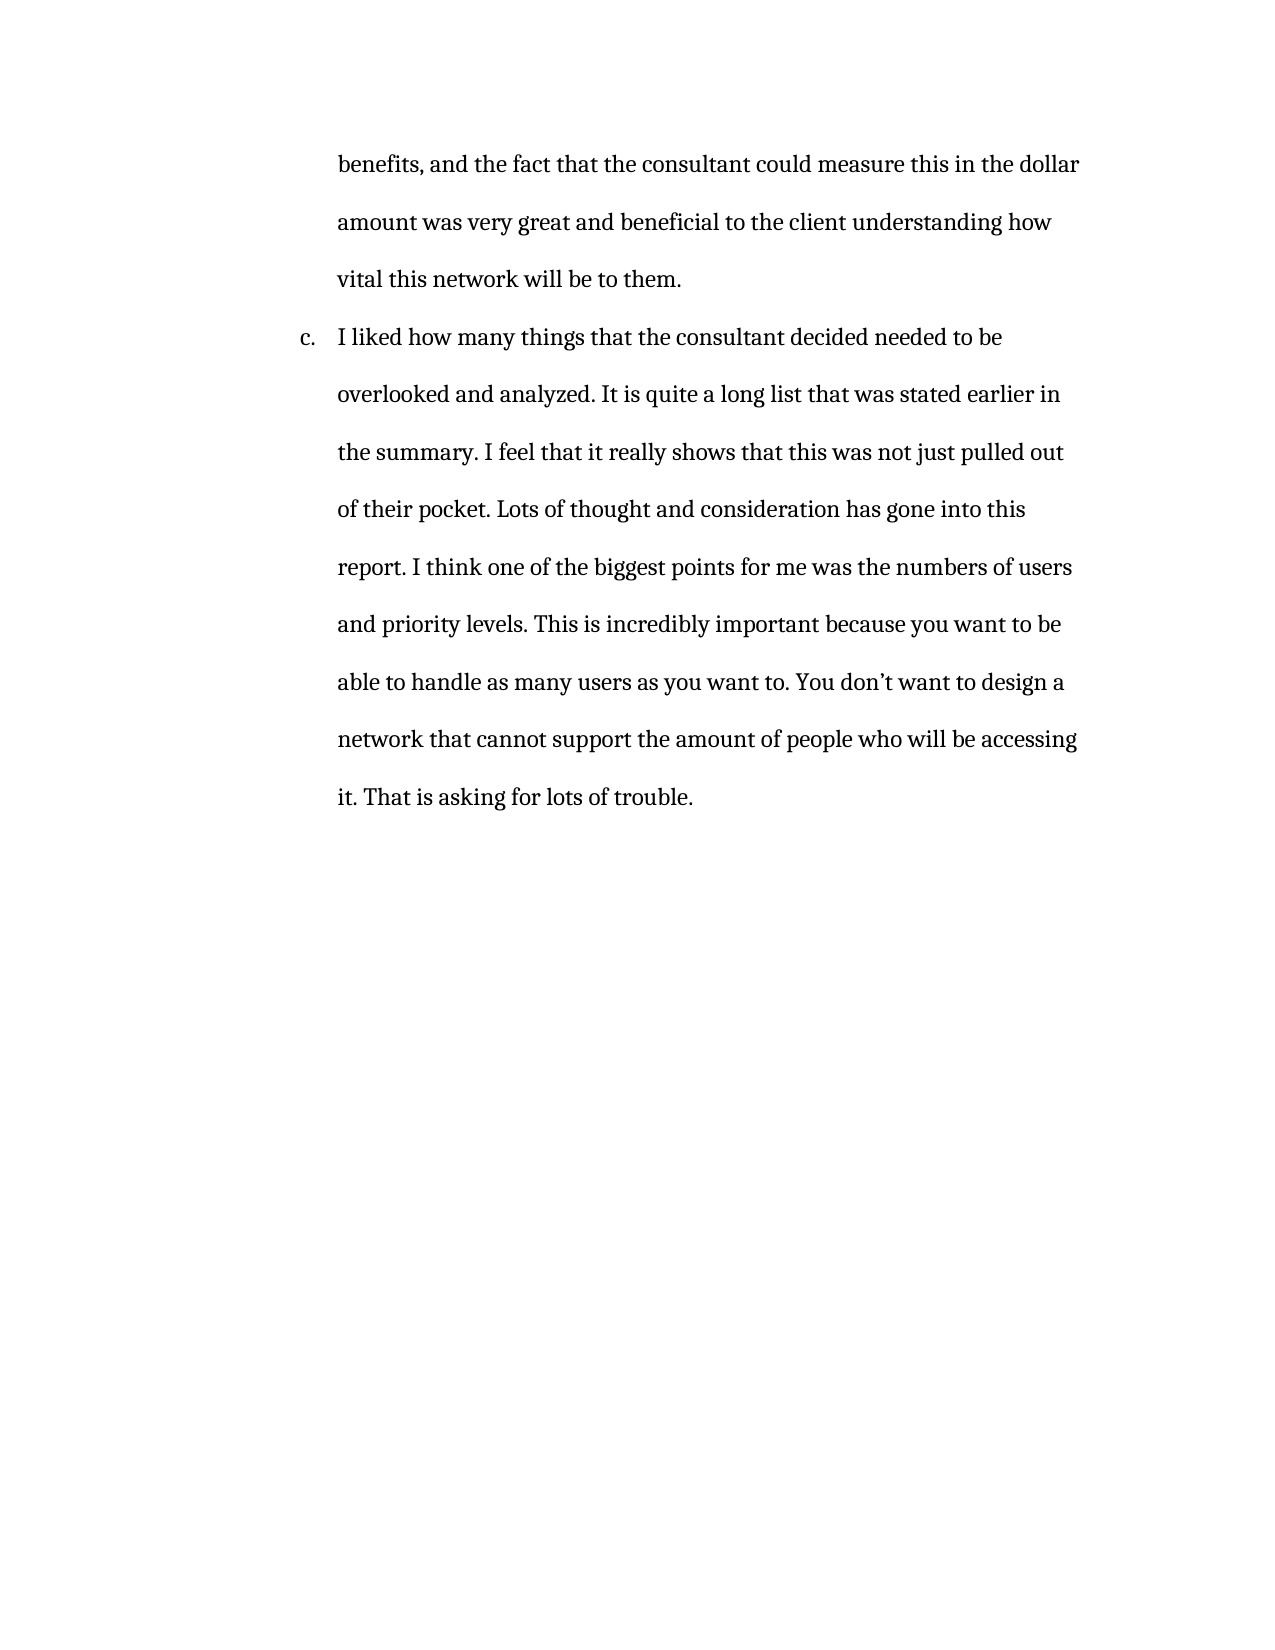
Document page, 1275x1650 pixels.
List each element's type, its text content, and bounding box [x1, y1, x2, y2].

list I liked how many things that the consultant decided needed to be overlooked and analyzed. It is quite a long list that was stated earlier in the summary. I feel that it really shows that this was not just pulled out of their pocket. Lots of thought and consideration has gone into this report. I think one of the biggest points for me was the numbers of users and priority levels. This is incredibly important because you want to be able to handle as many users as you want to. You don’t want to design a network that cannot support the amount of people who will be accessing it. That is asking for lots of trouble. [300, 322, 1087, 811]
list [300, 150, 1087, 294]
